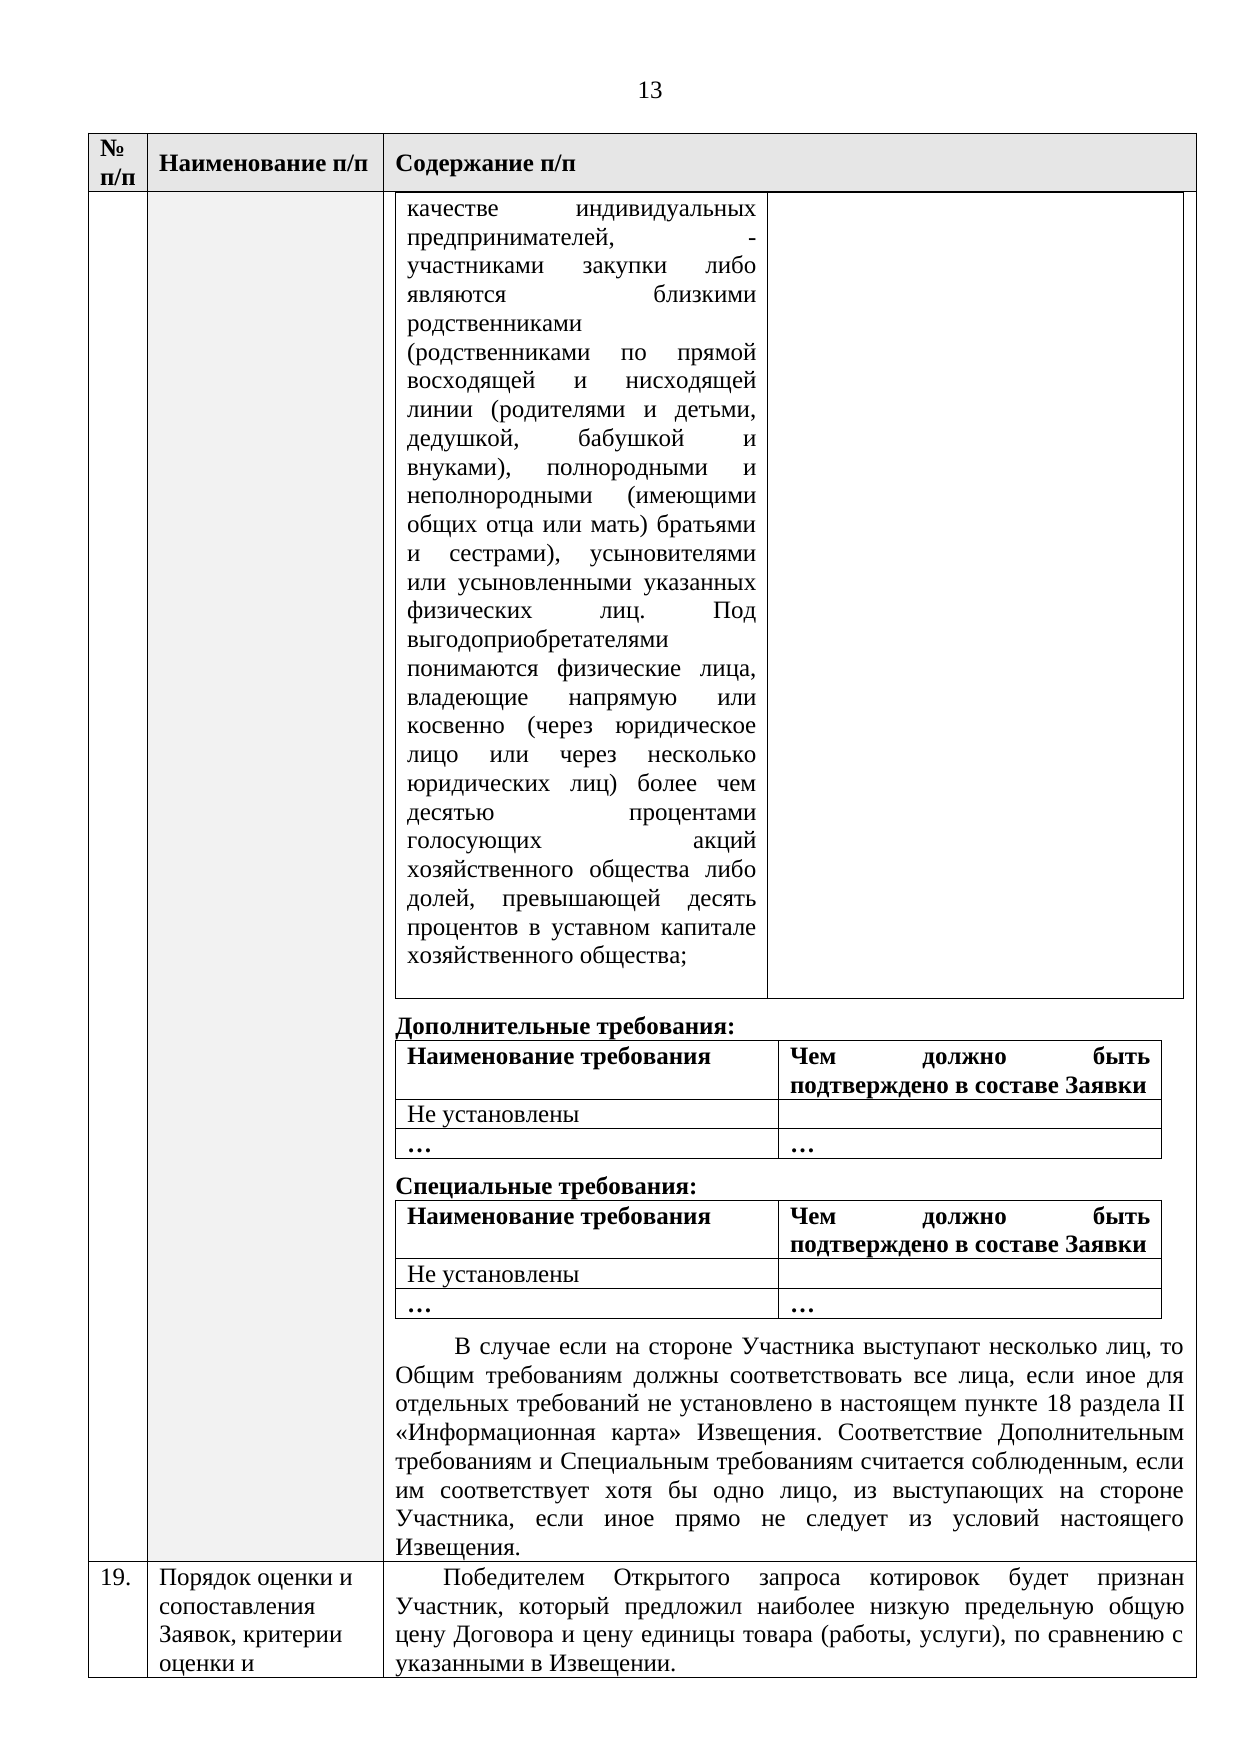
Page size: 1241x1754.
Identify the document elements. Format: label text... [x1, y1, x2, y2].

table_header № п/п [89, 134, 147, 191]
table_cell [89, 192, 147, 1561]
table_header Наименование п/п [148, 134, 383, 191]
table_cell [89, 1562, 147, 1677]
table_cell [148, 192, 383, 1561]
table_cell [384, 1562, 1196, 1677]
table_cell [148, 1562, 383, 1677]
table_header Содержание п/п [384, 134, 1196, 191]
